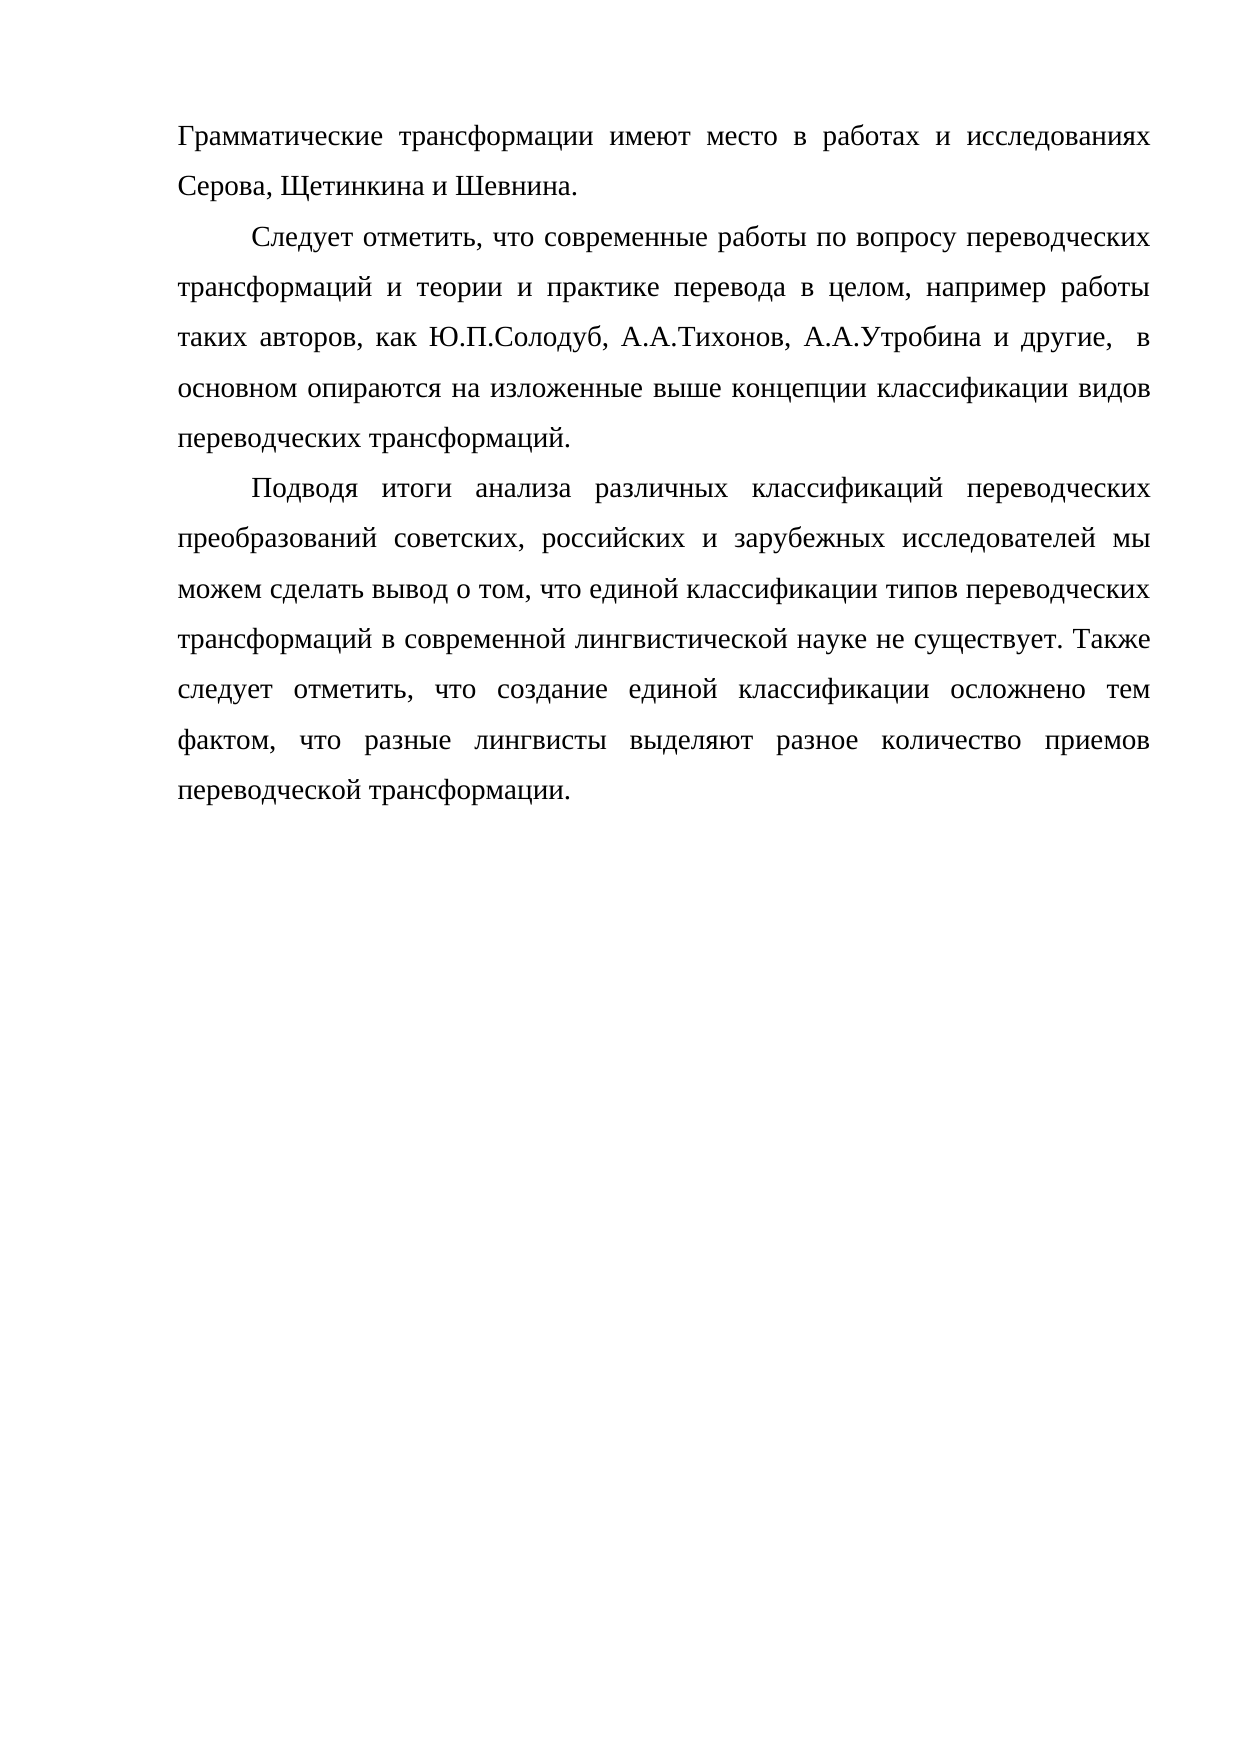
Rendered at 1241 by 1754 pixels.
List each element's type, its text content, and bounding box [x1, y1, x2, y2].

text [177, 118, 1152, 202]
text Подводя итоги анализа различных классификаций переводческих преобразований советских, российских и зарубежных исследователей мы можем сделать вывод о том, что единой классификации типов переводческих трансформаций в современной лингвистической науке не существует. Также следует отметить, что создание единой классификации осложнено тем фактом, что разные лингвисты выделяют разное количество приемов переводческой трансформации. [177, 470, 1152, 806]
text Следует отметить, что современные работы по вопросу переводческих трансформаций и теории и практике перевода в целом, например работы таких авторов, как Ю.П.Солодуб, А.А.Тихонов, А.А.Утробина и другие, в основном опираются на изложенные выше концепции классификации видов переводческих трансформаций. [177, 219, 1152, 453]
